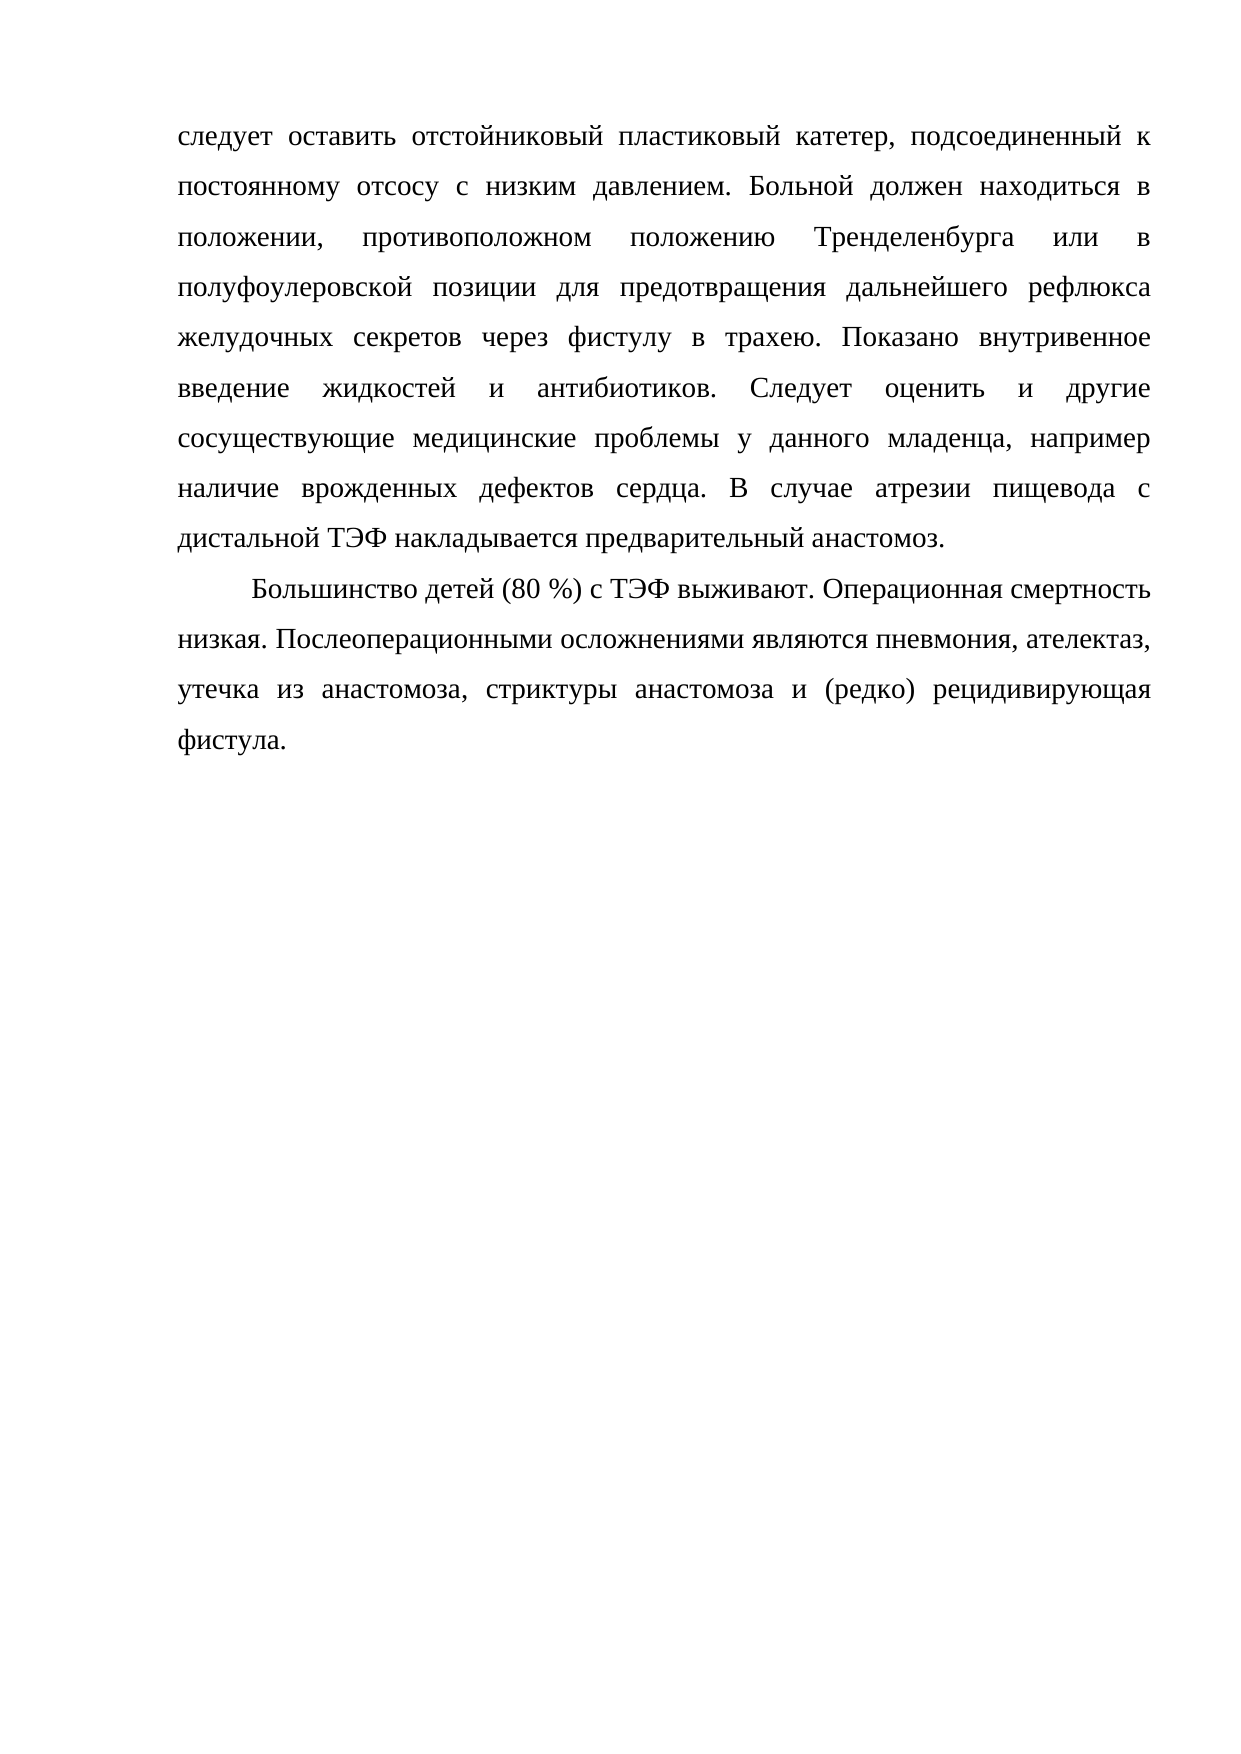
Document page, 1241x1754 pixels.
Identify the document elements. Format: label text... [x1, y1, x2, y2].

text Большинство детей (80 %) с ТЭФ выживают. Операционная смертность низкая. Послеоперационными осложнениями являются пневмония, ателектаз, утечка из анастомоза, стриктуры анастомоза и (редко) рецидивирующая фистула. [177, 571, 1152, 755]
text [177, 118, 1152, 554]
